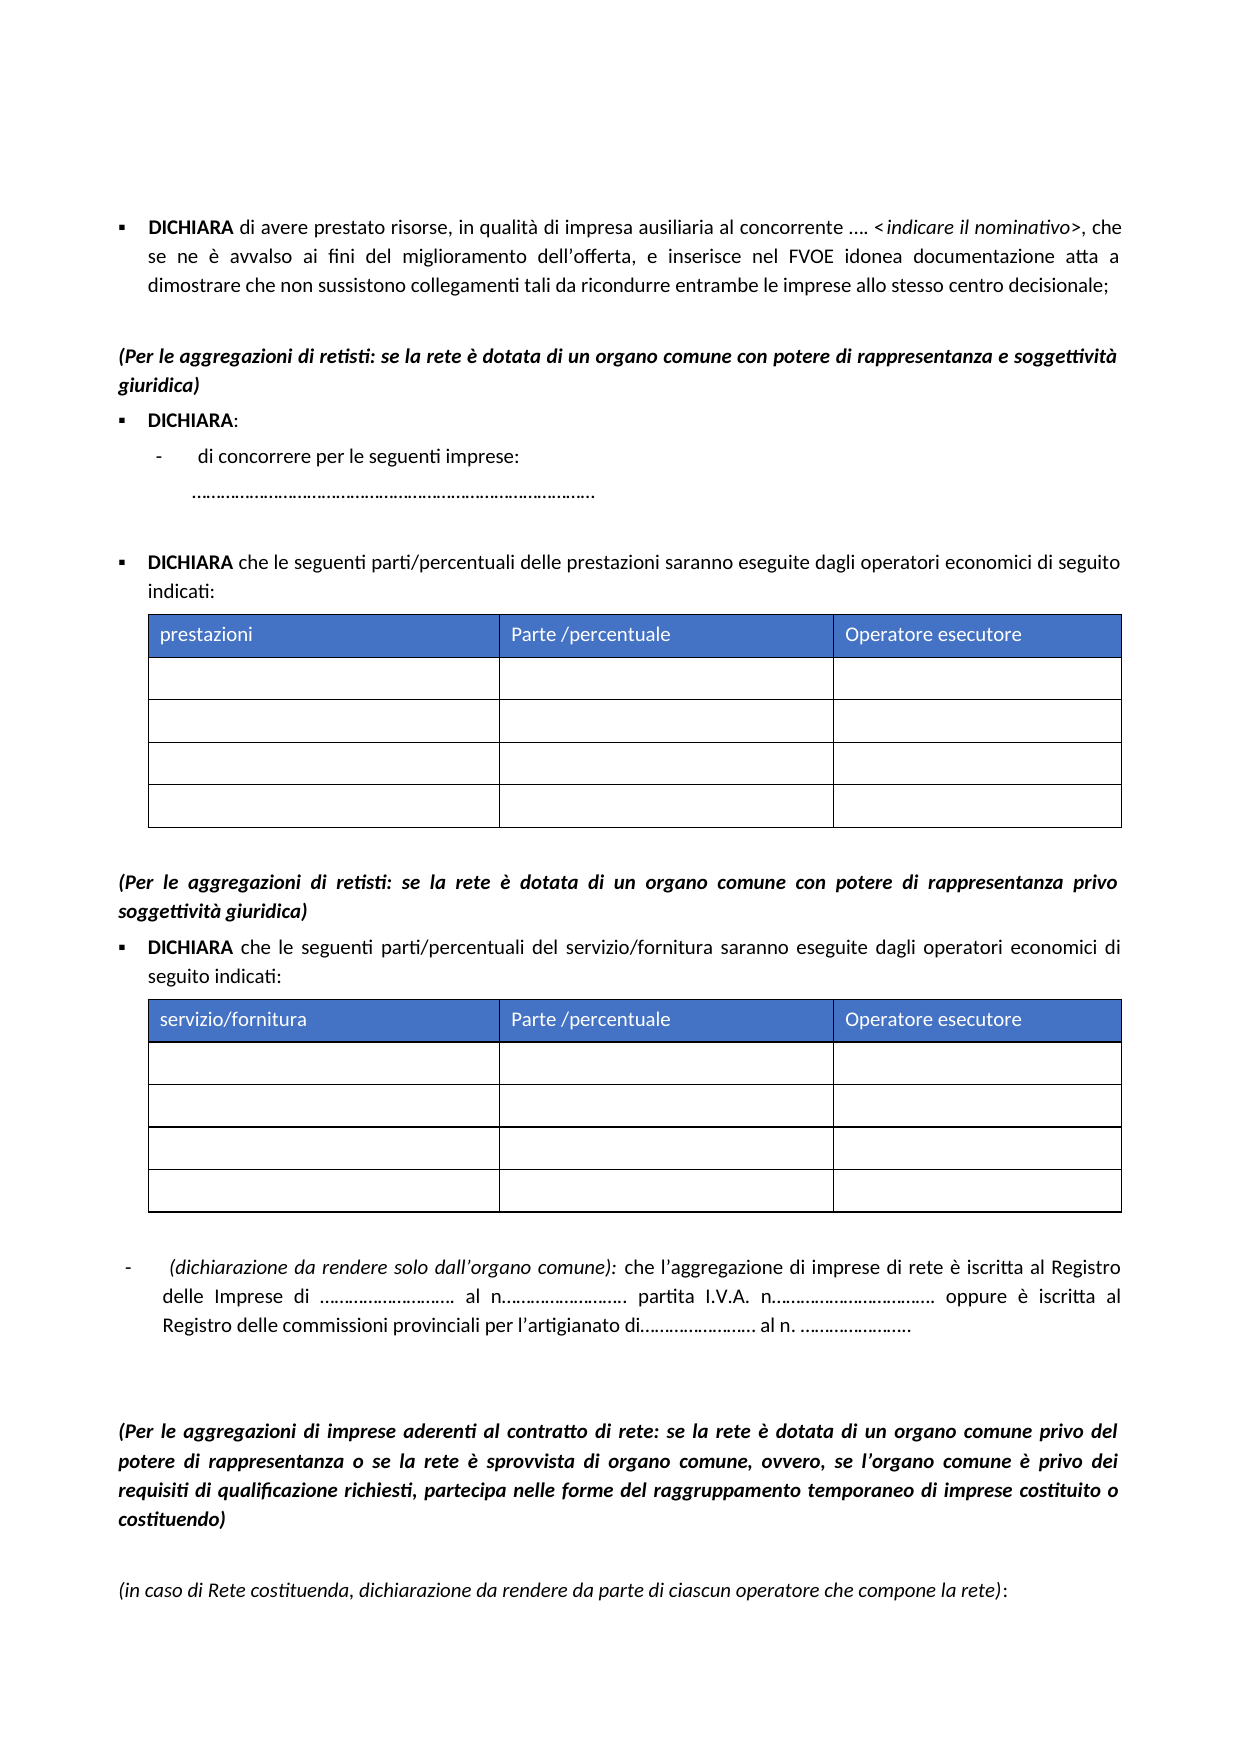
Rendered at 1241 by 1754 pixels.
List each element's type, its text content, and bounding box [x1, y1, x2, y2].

table_cell [149, 1043, 499, 1084]
table_cell [149, 1085, 499, 1126]
table_cell [149, 700, 499, 742]
table_cell [149, 743, 499, 784]
text ▪ DICHIARA di avere prestato risorse, in qualità di impresa ausiliaria al concorrente …. <indicare il nominativo>, che se ne è avvalso ai fini del miglioramento dell’offerta, e inserisce nel FVOE idonea documentazione atta a dimostrare che non sussistono collegamenti tali da ricondurre entrambe le imprese allo stesso centro decisionale; [118, 214, 1122, 298]
table_cell [834, 785, 1121, 827]
text ………………………………………………………………………… [118, 478, 1122, 504]
table_cell [834, 1043, 1121, 1084]
table_cell [834, 1170, 1121, 1211]
table_header Operatore esecutore [834, 615, 1121, 657]
table_cell [500, 658, 833, 699]
table_cell [834, 700, 1121, 742]
table_header Parte /percentuale [500, 615, 833, 657]
table_cell [500, 1043, 833, 1084]
list di concorrere per le seguenti imprese: [156, 443, 1122, 468]
table_cell [834, 1085, 1121, 1126]
table_header Parte /percentuale [500, 1000, 833, 1041]
table_cell [834, 743, 1121, 784]
list (dichiarazione da rendere solo dall’organo comune): che l’aggregazione di imprese di rete è iscritta al Registro delle Imprese di ………………………. al n…………………….. partita I.V.A. n……………………………. oppure è iscritta al Registro delle commissioni provinciali per l’artigianato di…………………… al n. ………………….. [125, 1254, 1122, 1338]
table_cell [149, 785, 499, 827]
table_cell [149, 1128, 499, 1169]
table_cell [500, 743, 833, 784]
table_header Operatore esecutore [834, 1000, 1121, 1041]
text (in caso di Rete costituenda, dichiarazione da rendere da parte di ciascun operatore che compone la rete): [118, 1577, 1122, 1602]
text (Per le aggregazioni di imprese aderenti al contratto di rete: se la rete è dotata di un organo comune privo del potere di rappresentanza o se la rete è sprovvista di organo comune, ovvero, se l’organo comune è privo dei requisiti di qualificazione richiesti, partecipa nelle forme del raggruppamento temporaneo di imprese costituito o costituendo) [118, 1419, 1122, 1532]
table_cell [149, 658, 499, 699]
text (Per le aggregazioni di retisti: se la rete è dotata di un organo comune con potere di rappresentanza privo soggettività giuridica) [118, 869, 1122, 924]
text ▪ DICHIARA che le seguenti parti/percentuali delle prestazioni saranno eseguite dagli operatori economici di seguito indicati: [118, 549, 1122, 604]
table_cell [500, 1128, 833, 1169]
table_header prestazioni [149, 615, 499, 657]
table_cell [834, 1128, 1121, 1169]
table_header servizio/fornitura [149, 1000, 499, 1041]
text ▪ DICHIARA che le seguenti parti/percentuali del servizio/fornitura saranno eseguite dagli operatori economici di seguito indicati: [118, 934, 1122, 988]
text ▪ DICHIARA: [118, 408, 1122, 433]
table_cell [149, 1170, 499, 1211]
table_cell [500, 1170, 833, 1211]
table_cell [834, 658, 1121, 699]
table_cell [500, 1085, 833, 1126]
text (Per le aggregazioni di retisti: se la rete è dotata di un organo comune con potere di rappresentanza e soggettività giuridica) [118, 343, 1122, 398]
table_cell [500, 700, 833, 742]
table_cell [500, 785, 833, 827]
